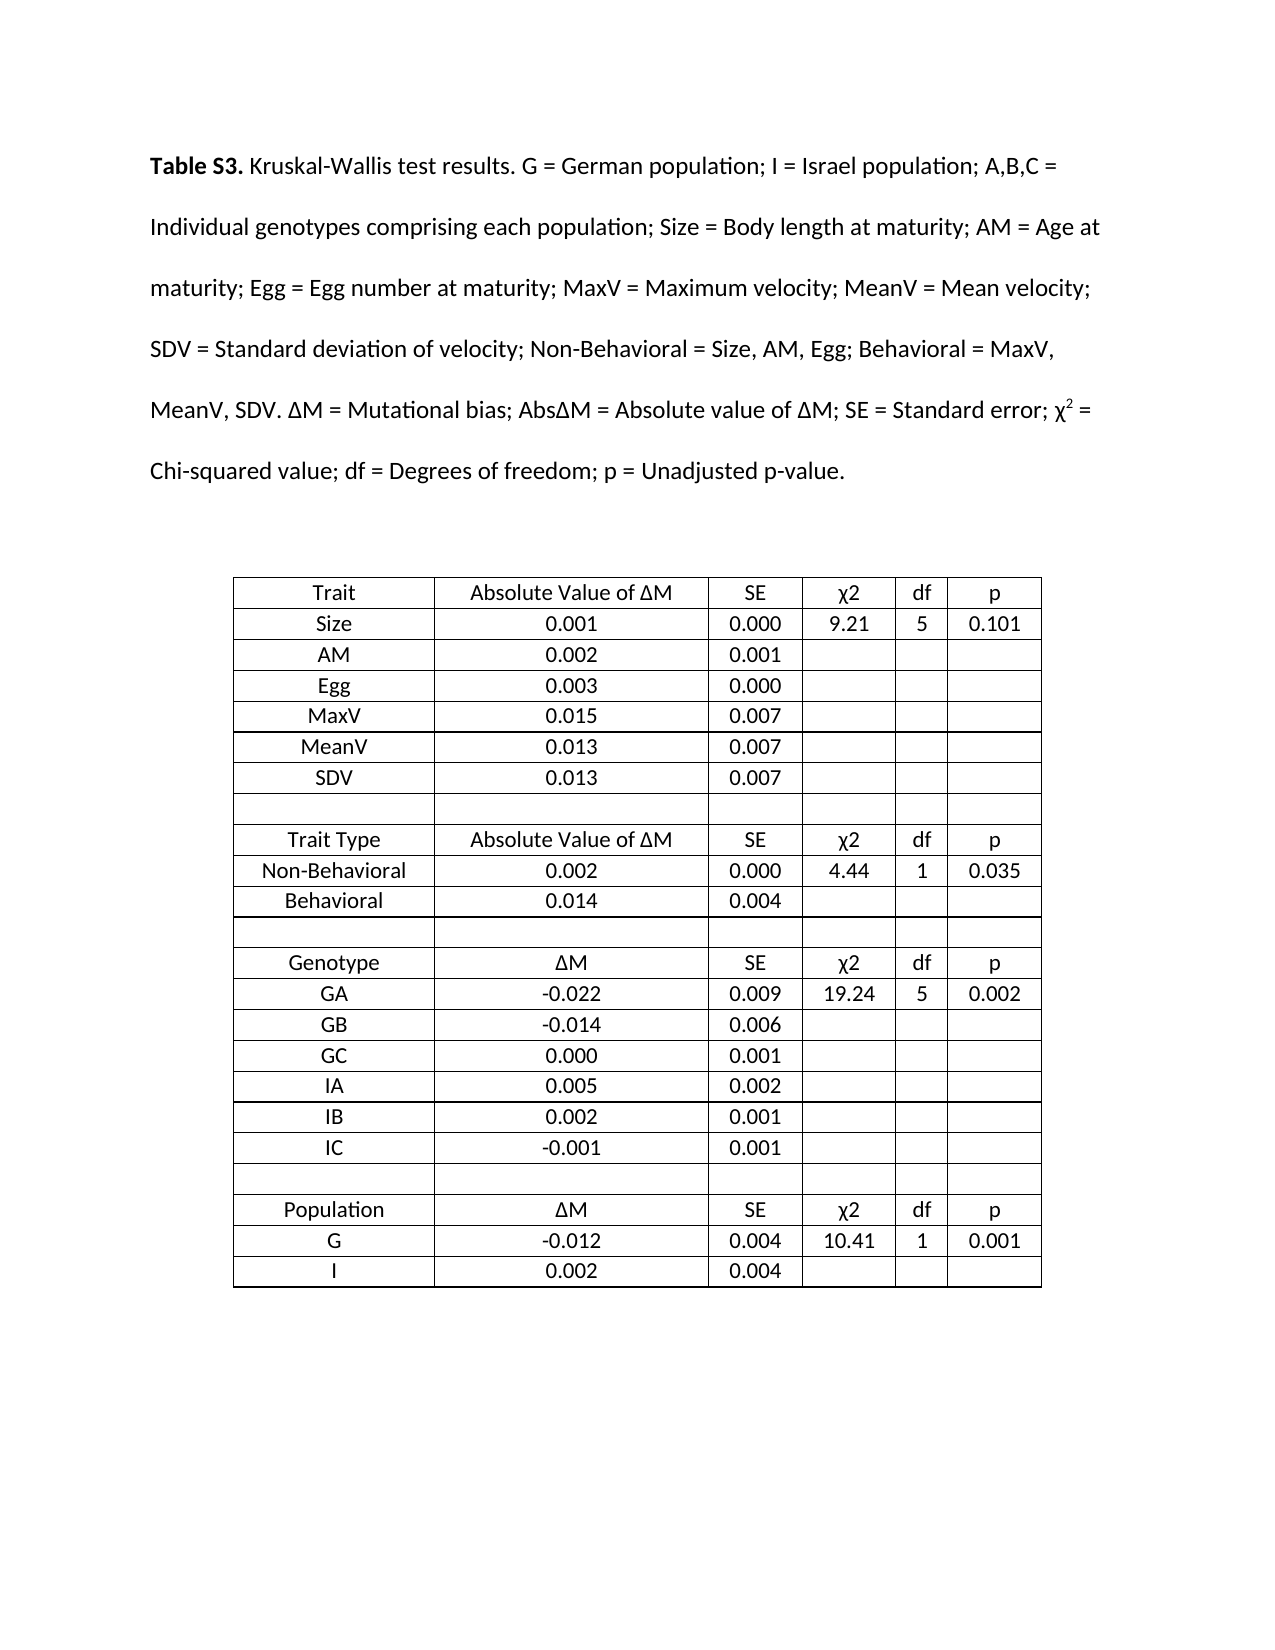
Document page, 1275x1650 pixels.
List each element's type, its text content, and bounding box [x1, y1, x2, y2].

table_cell ΔM [435, 948, 708, 978]
table_cell [948, 640, 1041, 670]
table_cell 0.009 [709, 979, 802, 1009]
table_cell χ2 [803, 1195, 895, 1225]
table_cell [948, 1072, 1041, 1101]
table_cell [896, 640, 947, 670]
table_cell 0.004 [709, 1226, 802, 1256]
table_cell [948, 1164, 1041, 1194]
table_cell [896, 733, 947, 762]
table_cell [803, 1133, 895, 1163]
table_cell [896, 794, 947, 824]
table_cell [896, 1257, 947, 1286]
table_cell 0.005 [435, 1072, 708, 1101]
table_cell G [234, 1226, 434, 1256]
table_cell 0.035 [948, 856, 1041, 886]
table_cell SE [709, 825, 802, 855]
table_cell [896, 887, 947, 916]
table_cell 1 [896, 1226, 947, 1256]
table_cell GC [234, 1041, 434, 1071]
table_cell SE [709, 948, 802, 978]
table_cell Population [234, 1195, 434, 1225]
table_cell 0.004 [709, 887, 802, 916]
table_cell [948, 702, 1041, 731]
table_cell 1 [896, 856, 947, 886]
table_cell [435, 794, 708, 824]
table_cell -0.022 [435, 979, 708, 1009]
table_cell I [234, 1257, 434, 1286]
table_cell 0.000 [709, 671, 802, 701]
table_cell [896, 702, 947, 731]
table_cell Behavioral [234, 887, 434, 916]
table_cell 0.002 [435, 1103, 708, 1132]
table_cell [896, 763, 947, 793]
table_cell p [948, 948, 1041, 978]
table_cell [896, 1041, 947, 1071]
table_cell 0.013 [435, 763, 708, 793]
table_cell [948, 1257, 1041, 1286]
table_cell SDV [234, 763, 434, 793]
table_cell df [896, 1195, 947, 1225]
table_cell 0.001 [709, 1041, 802, 1071]
table_cell MaxV [234, 702, 434, 731]
table_cell Size [234, 609, 434, 639]
table_cell 0.007 [709, 763, 802, 793]
table_cell [709, 794, 802, 824]
table_cell IC [234, 1133, 434, 1163]
table_cell [896, 671, 947, 701]
table_cell [803, 1041, 895, 1071]
table_cell SE [709, 1195, 802, 1225]
table_cell -0.012 [435, 1226, 708, 1256]
table_cell 0.003 [435, 671, 708, 701]
table_cell 0.001 [948, 1226, 1041, 1256]
table_cell 5 [896, 609, 947, 639]
table_cell Genotype [234, 948, 434, 978]
table_cell GA [234, 979, 434, 1009]
table_cell [803, 887, 895, 916]
table_cell 5 [896, 979, 947, 1009]
table_cell [948, 733, 1041, 762]
table_cell AM [234, 640, 434, 670]
table_cell [896, 1010, 947, 1040]
table_cell [803, 763, 895, 793]
table_cell [896, 1072, 947, 1101]
table_cell 0.001 [709, 640, 802, 670]
table_cell [948, 1010, 1041, 1040]
table_cell 0.001 [709, 1133, 802, 1163]
table_cell [803, 733, 895, 762]
table_cell p [948, 825, 1041, 855]
table_cell [896, 1103, 947, 1132]
table_cell [896, 1133, 947, 1163]
table_cell 0.001 [709, 1103, 802, 1132]
table_cell df [896, 825, 947, 855]
table_cell [234, 1164, 434, 1194]
table_cell [803, 1257, 895, 1286]
table_cell Absolute Value of ΔM [435, 825, 708, 855]
table_cell [948, 1133, 1041, 1163]
table_cell [709, 1164, 802, 1194]
table_cell [435, 1164, 708, 1194]
table_cell 10.41 [803, 1226, 895, 1256]
table_cell [803, 671, 895, 701]
table_header SE [709, 578, 802, 608]
table_cell 0.006 [709, 1010, 802, 1040]
table_cell Trait Type [234, 825, 434, 855]
table_cell [948, 887, 1041, 916]
table_header χ2 [803, 578, 895, 608]
table_cell 0.002 [948, 979, 1041, 1009]
table_cell 0.000 [709, 609, 802, 639]
table_cell 0.015 [435, 702, 708, 731]
table_cell 0.000 [709, 856, 802, 886]
table_cell [803, 1010, 895, 1040]
table_header p [948, 578, 1041, 608]
table_cell [709, 918, 802, 947]
table_cell [234, 918, 434, 947]
table_cell IA [234, 1072, 434, 1101]
table_cell χ2 [803, 948, 895, 978]
table_cell [234, 794, 434, 824]
table_cell [948, 671, 1041, 701]
table_cell 0.013 [435, 733, 708, 762]
table_header Trait [234, 578, 434, 608]
table_cell ΔM [435, 1195, 708, 1225]
table_cell [948, 763, 1041, 793]
table_header df [896, 578, 947, 608]
table_cell [896, 1164, 947, 1194]
table_cell [803, 640, 895, 670]
table_cell 0.101 [948, 609, 1041, 639]
table_cell [948, 1103, 1041, 1132]
table_cell [948, 794, 1041, 824]
table_header Absolute Value of ΔM [435, 578, 708, 608]
table_cell IB [234, 1103, 434, 1132]
table_cell MeanV [234, 733, 434, 762]
table_cell [803, 1072, 895, 1101]
table_cell 0.002 [435, 640, 708, 670]
table_cell GB [234, 1010, 434, 1040]
table_cell [803, 794, 895, 824]
table_cell 0.014 [435, 887, 708, 916]
table_cell [803, 702, 895, 731]
table_cell [435, 918, 708, 947]
table_cell [948, 1041, 1041, 1071]
table_cell Egg [234, 671, 434, 701]
table_cell [896, 918, 947, 947]
table_cell df [896, 948, 947, 978]
table_cell 4.44 [803, 856, 895, 886]
table_cell [803, 918, 895, 947]
table_cell p [948, 1195, 1041, 1225]
table_cell Non-Behavioral [234, 856, 434, 886]
table_cell 0.002 [435, 1257, 708, 1286]
table_cell 0.000 [435, 1041, 708, 1071]
table_cell 0.002 [709, 1072, 802, 1101]
table_cell 0.001 [435, 609, 708, 639]
table_cell 0.007 [709, 733, 802, 762]
table_cell χ2 [803, 825, 895, 855]
table_cell [803, 1164, 895, 1194]
table_cell -0.014 [435, 1010, 708, 1040]
table_cell 19.24 [803, 979, 895, 1009]
table_cell [948, 918, 1041, 947]
table_cell 0.004 [709, 1257, 802, 1286]
table_cell 0.007 [709, 702, 802, 731]
text Table S3. Kruskal-Wallis test results. G = German population; I = Israel population; A,B,C = Individual genotypes comprising each population; Size = Body length at maturity; AM = Age at maturity; Egg = Egg number at maturity; MaxV = Maximum velocity; MeanV = Mean velocity; SDV = Standard deviation of velocity; Non-Behavioral = Size, AM, Egg; Behavioral = MaxV, MeanV, SDV. ΔM = Mutational bias; AbsΔM = Absolute value of ΔM; SE = Standard error; χ2 = Chi-squared value; df = Degrees of freedom; p = Unadjusted p-value. [150, 150, 1125, 486]
table_cell [803, 1103, 895, 1132]
table_cell 0.002 [435, 856, 708, 886]
table_cell -0.001 [435, 1133, 708, 1163]
table_cell 9.21 [803, 609, 895, 639]
